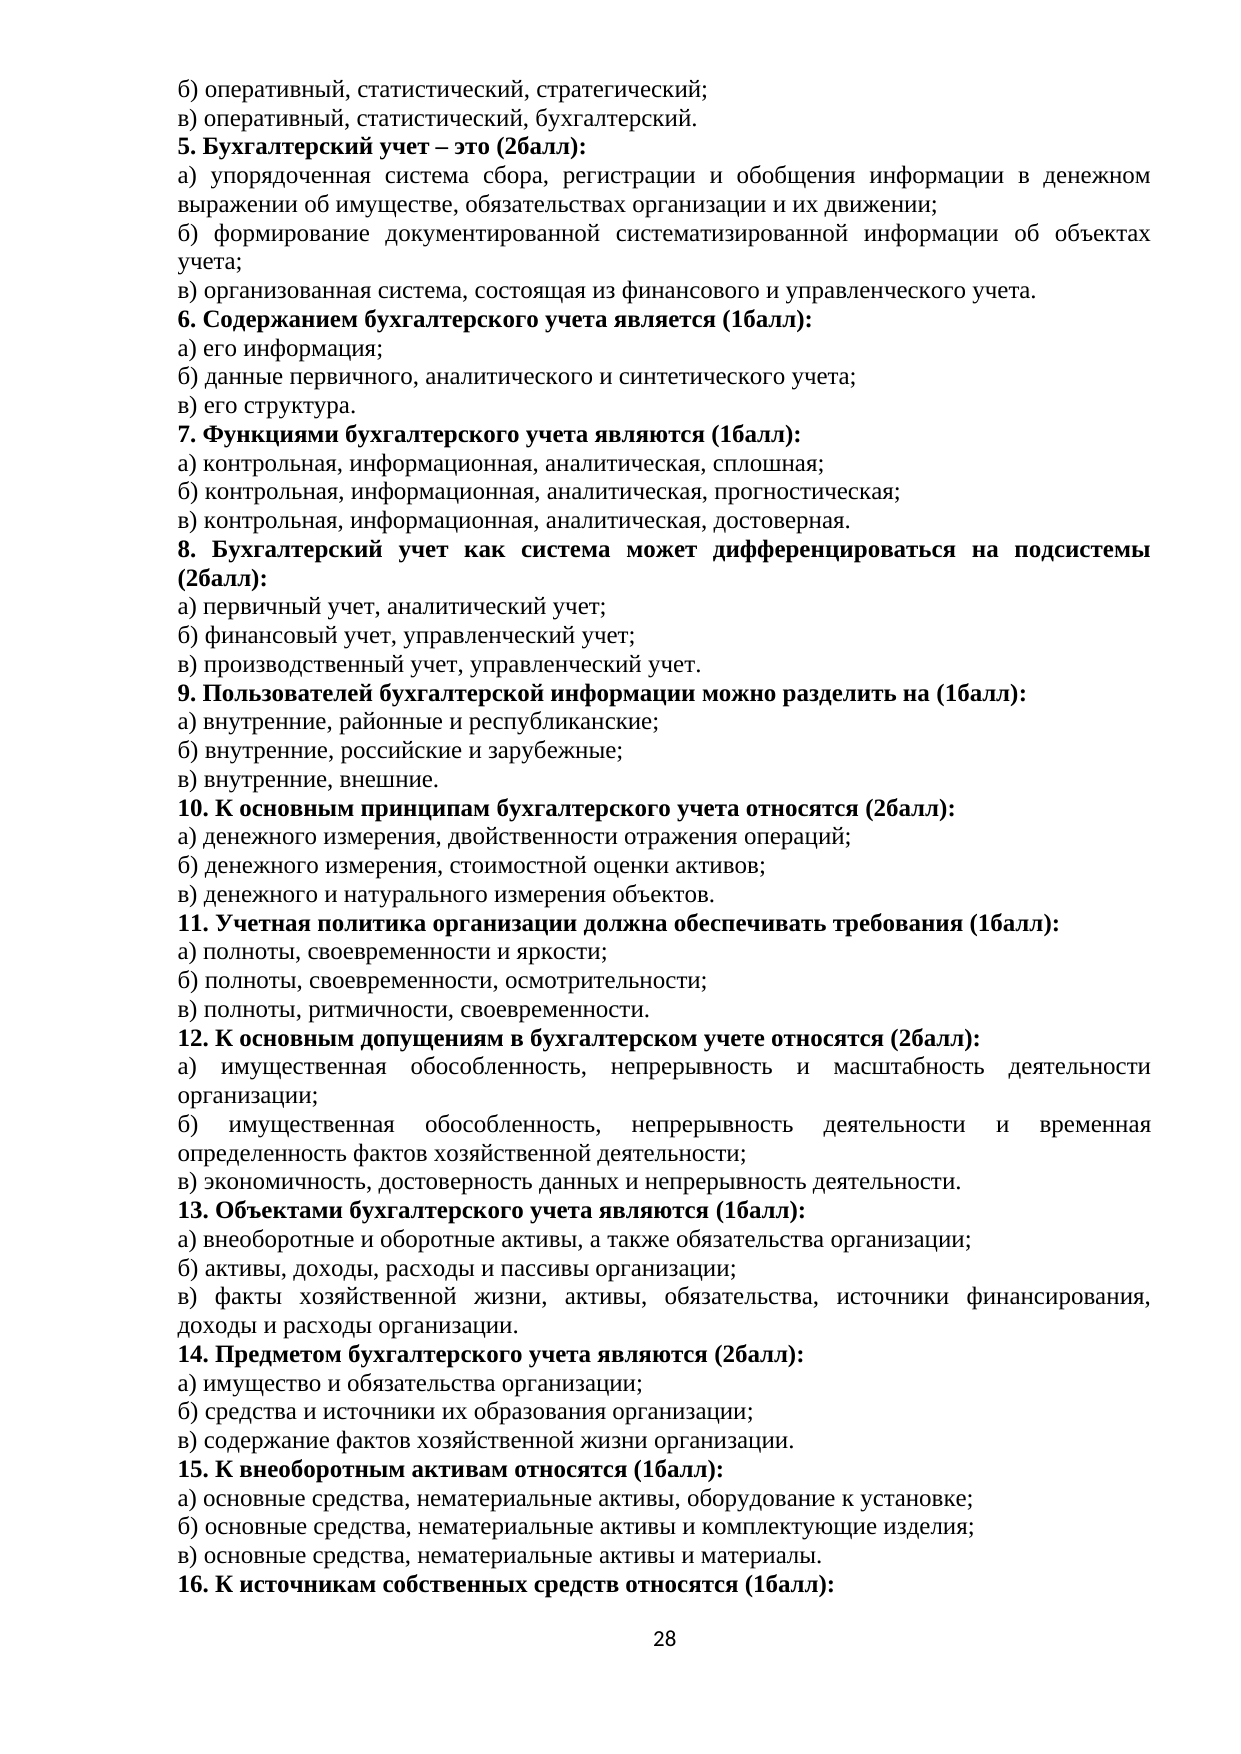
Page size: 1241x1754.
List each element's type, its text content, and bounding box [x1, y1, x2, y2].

text 13. Объектами бухгалтерского учета являются (1балл): [177, 1195, 1152, 1224]
text в) основные средства, нематериальные активы и материалы. [177, 1540, 1152, 1569]
text 5. Бухгалтерский учет – это (2балл): [177, 131, 1152, 160]
text а) основные средства, нематериальные активы, оборудование к установке; [177, 1483, 1152, 1511]
text 8. Бухгалтерский учет как система может дифференцироваться на подсистемы (2балл): [177, 534, 1152, 591]
text 12. К основным допущениям в бухгалтерском учете относятся (2балл): [177, 1023, 1152, 1051]
text б) основные средства, нематериальные активы и комплектующие изделия; [177, 1511, 1152, 1540]
text а) контрольная, информационная, аналитическая, сплошная; [177, 448, 1152, 476]
text б) полноты, своевременности, осмотрительности; [177, 965, 1152, 994]
text 9. Пользователей бухгалтерской информации можно разделить на (1балл): [177, 678, 1152, 706]
text 14. Предметом бухгалтерского учета являются (2балл): [177, 1339, 1152, 1368]
text 7. Функциями бухгалтерского учета являются (1балл): [177, 419, 1152, 448]
text а) денежного измерения, двойственности отражения операций; [177, 821, 1152, 850]
text а) полноты, своевременности и яркости; [177, 936, 1152, 965]
text а) имущество и обязательства организации; [177, 1368, 1152, 1396]
text в) полноты, ритмичности, своевременности. [177, 994, 1152, 1023]
text 10. К основным принципам бухгалтерского учета относятся (2балл): [177, 793, 1152, 821]
text в) денежного и натурального измерения объектов. [177, 879, 1152, 908]
text б) денежного измерения, стоимостной оценки активов; [177, 850, 1152, 879]
text б) формирование документированной систематизированной информации об объектах учета; [177, 218, 1152, 275]
text б) внутренние, российские и зарубежные; [177, 735, 1152, 764]
text в) экономичность, достоверность данных и непрерывность деятельности. [177, 1166, 1152, 1195]
text а) внеоборотные и оборотные активы, а также обязательства организации; [177, 1224, 1152, 1253]
text 6. Содержанием бухгалтерского учета является (1балл): [177, 304, 1152, 333]
text в) оперативный, статистический, бухгалтерский. [177, 103, 1152, 131]
text 16. К источникам собственных средств относятся (1балл): [177, 1569, 1152, 1598]
text а) имущественная обособленность, непрерывность и масштабность деятельности организации; [177, 1051, 1152, 1109]
text 11. Учетная политика организации должна обеспечивать требования (1балл): [177, 908, 1152, 936]
text в) факты хозяйственной жизни, активы, обязательства, источники финансирования, доходы и расходы организации. [177, 1281, 1152, 1339]
text б) контрольная, информационная, аналитическая, прогностическая; [177, 476, 1152, 505]
text б) активы, доходы, расходы и пассивы организации; [177, 1253, 1152, 1281]
text в) внутренние, внешние. [177, 764, 1152, 793]
text а) первичный учет, аналитический учет; [177, 591, 1152, 620]
text в) производственный учет, управленческий учет. [177, 649, 1152, 678]
text б) средства и источники их образования организации; [177, 1396, 1152, 1425]
text в) содержание фактов хозяйственной жизни организации. [177, 1425, 1152, 1454]
text а) его информация; [177, 333, 1152, 361]
text в) организованная система, состоящая из финансового и управленческого учета. [177, 275, 1152, 304]
text 15. К внеоборотным активам относятся (1балл): [177, 1454, 1152, 1483]
text в) контрольная, информационная, аналитическая, достоверная. [177, 505, 1152, 534]
text б) оперативный, статистический, стратегический; [177, 74, 1152, 103]
text а) упорядоченная система сбора, регистрации и обобщения информации в денежном выражении об имуществе, обязательствах организации и их движении; [177, 160, 1152, 218]
text в) его структура. [177, 390, 1152, 419]
text б) имущественная обособленность, непрерывность деятельности и временная определенность фактов хозяйственной деятельности; [177, 1109, 1152, 1166]
text б) данные первичного, аналитического и синтетического учета; [177, 361, 1152, 390]
text б) финансовый учет, управленческий учет; [177, 620, 1152, 649]
text а) внутренние, районные и республиканские; [177, 706, 1152, 735]
